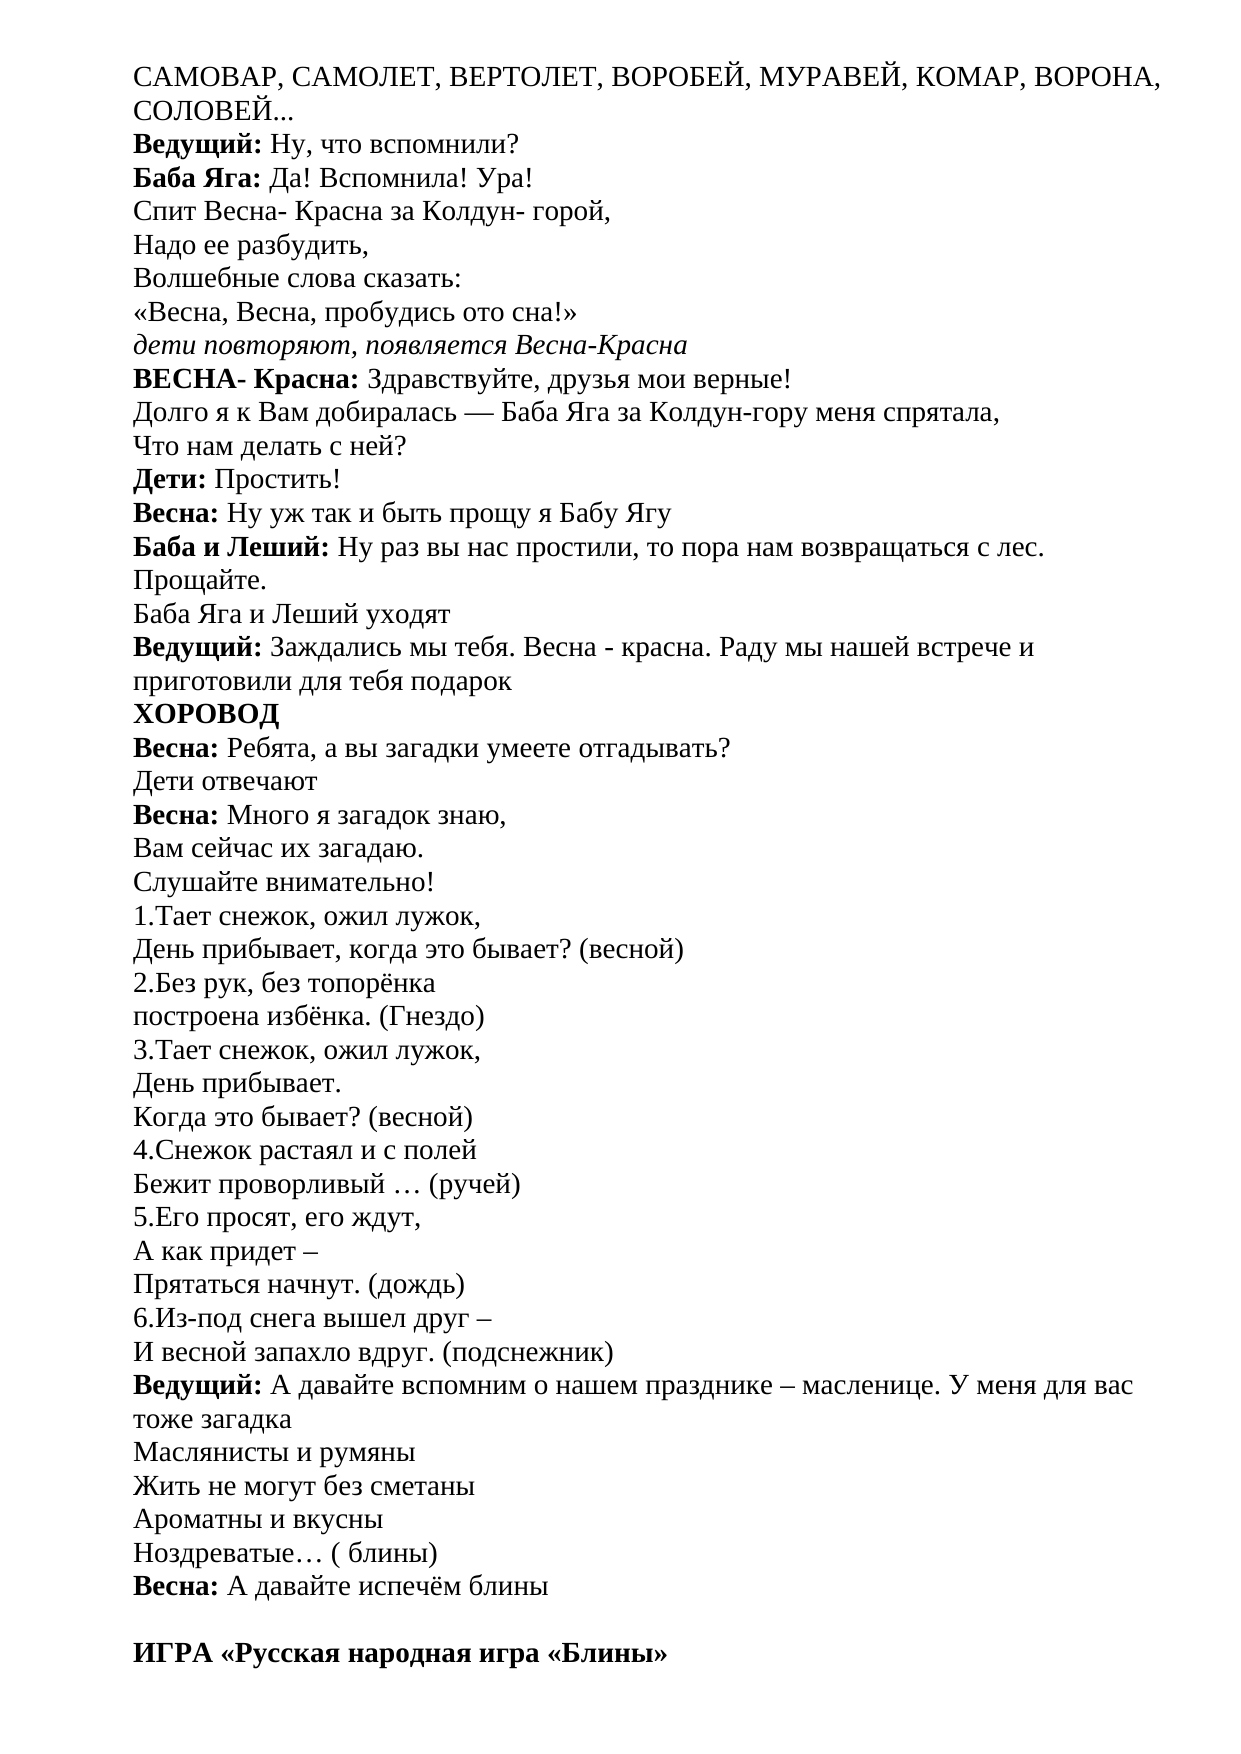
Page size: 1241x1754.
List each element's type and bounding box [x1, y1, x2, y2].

text [133, 59, 1167, 1669]
